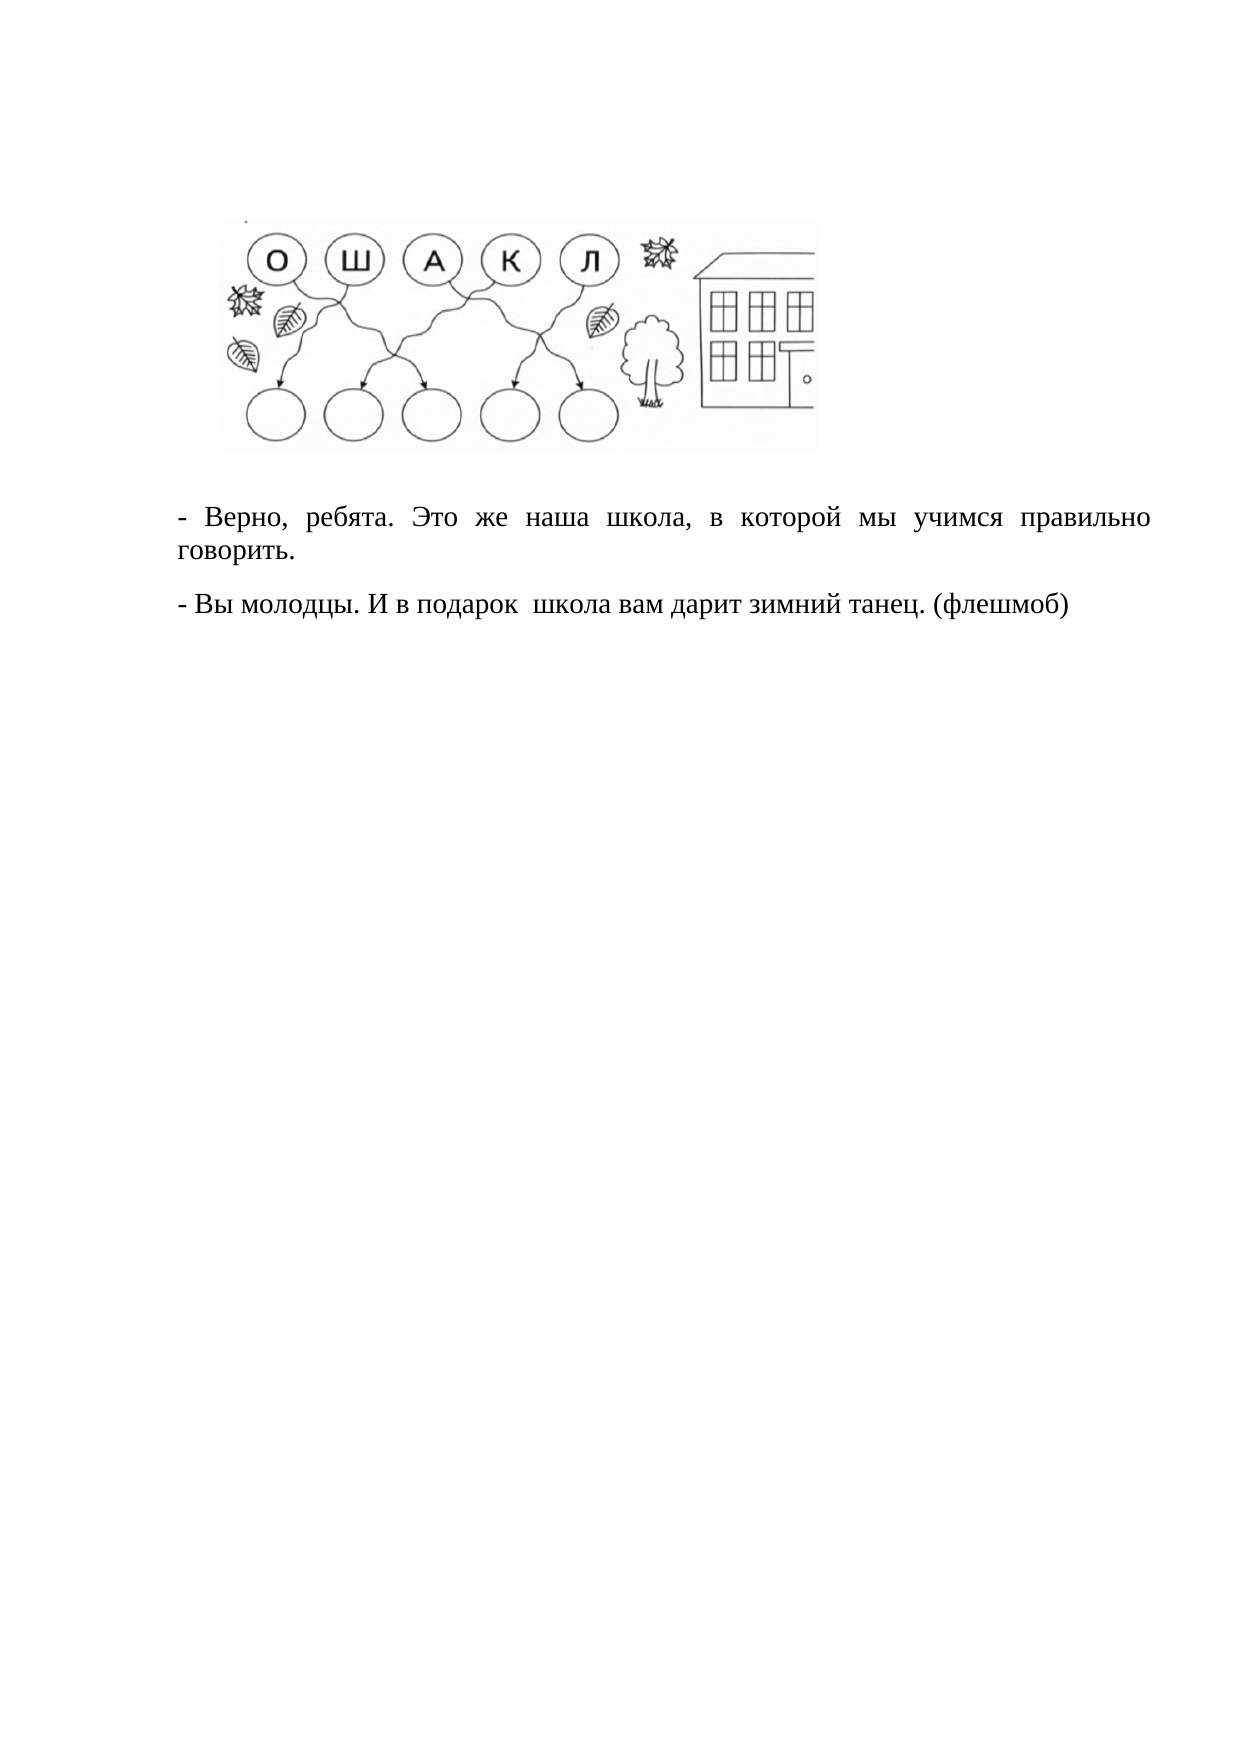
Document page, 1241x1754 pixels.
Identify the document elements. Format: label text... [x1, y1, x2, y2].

text - Вы молодцы. И в подарок школа вам дарит зимний танец. (флешмоб) [177, 587, 1152, 620]
text - Верно, ребята. Это же наша школа, в которой мы учимся правильно говорить. [177, 499, 1152, 566]
picture [208, 190, 838, 469]
